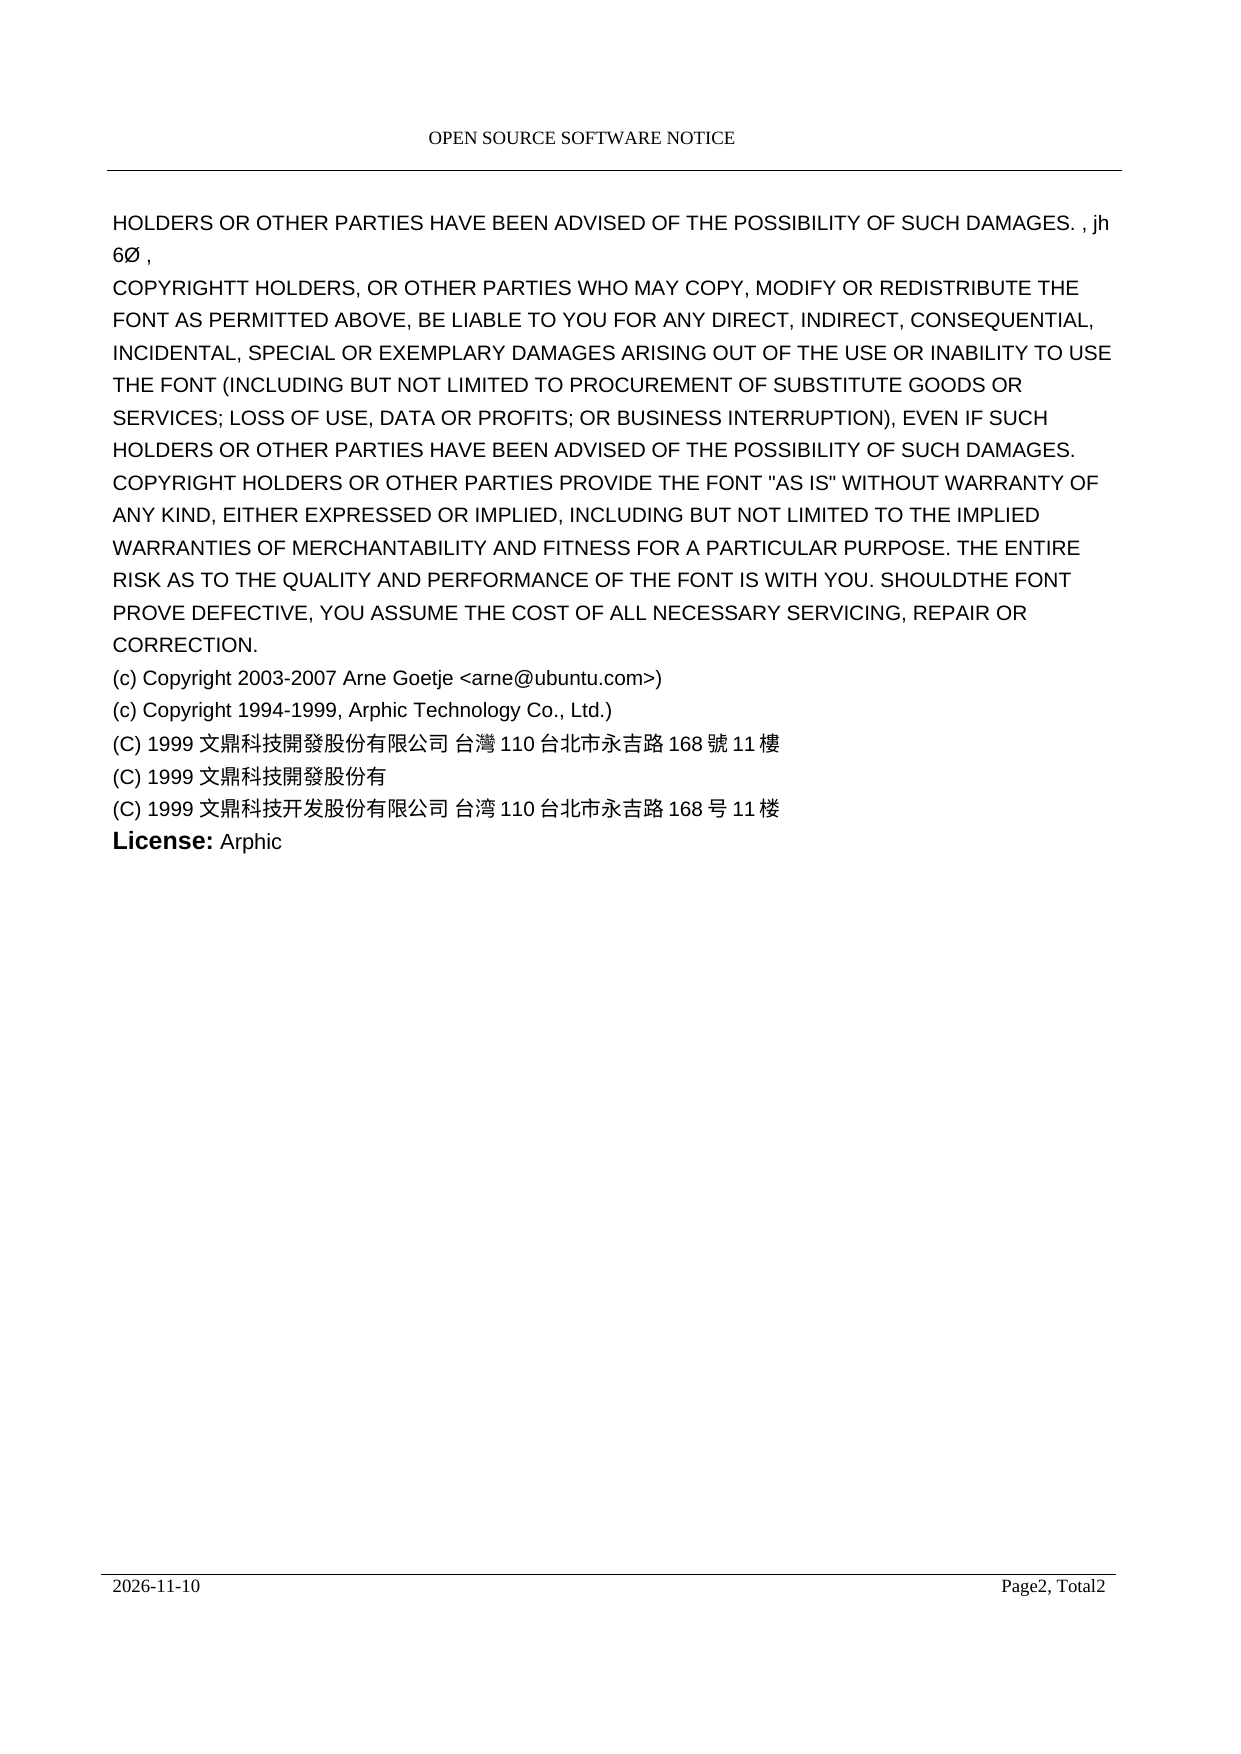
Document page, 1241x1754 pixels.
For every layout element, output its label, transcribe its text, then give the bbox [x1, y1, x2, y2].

text License: Arphic [112, 824, 1128, 921]
text (C) 1999 文鼎科技开发股份有限公司 台湾110台北市永吉路168号11楼 [112, 791, 1128, 824]
text (c) Copyright 1994-1999, Arphic Technology Co., Ltd.) [112, 694, 1128, 726]
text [112, 206, 1128, 271]
text (C) 1999 文鼎科技開發股份有限公司 台灣110台北市永吉路168號11樓 [112, 726, 1128, 759]
text (C) 1999 文鼎科技開發股份有 [112, 759, 1128, 791]
text COPYRIGHT HOLDERS OR OTHER PARTIES PROVIDE THE FONT "AS IS" WITHOUT WARRANTY OF ANY KIND, EITHER EXPRESSED OR IMPLIED, INCLUDING BUT NOT LIMITED TO THE IMPLIED WARRANTIES OF MERCHANTABILITY AND FITNESS FOR A PARTICULAR PURPOSE. THE ENTIRE RISK AS TO THE QUALITY AND PERFORMANCE OF THE FONT IS WITH YOU. SHOULDTHE FONT PROVE DEFECTIVE, YOU ASSUME THE COST OF ALL NECESSARY SERVICING, REPAIR OR CORRECTION. [112, 466, 1128, 661]
text (c) Copyright 2003-2007 Arne Goetje <arne@ubuntu.com>) [112, 661, 1128, 694]
